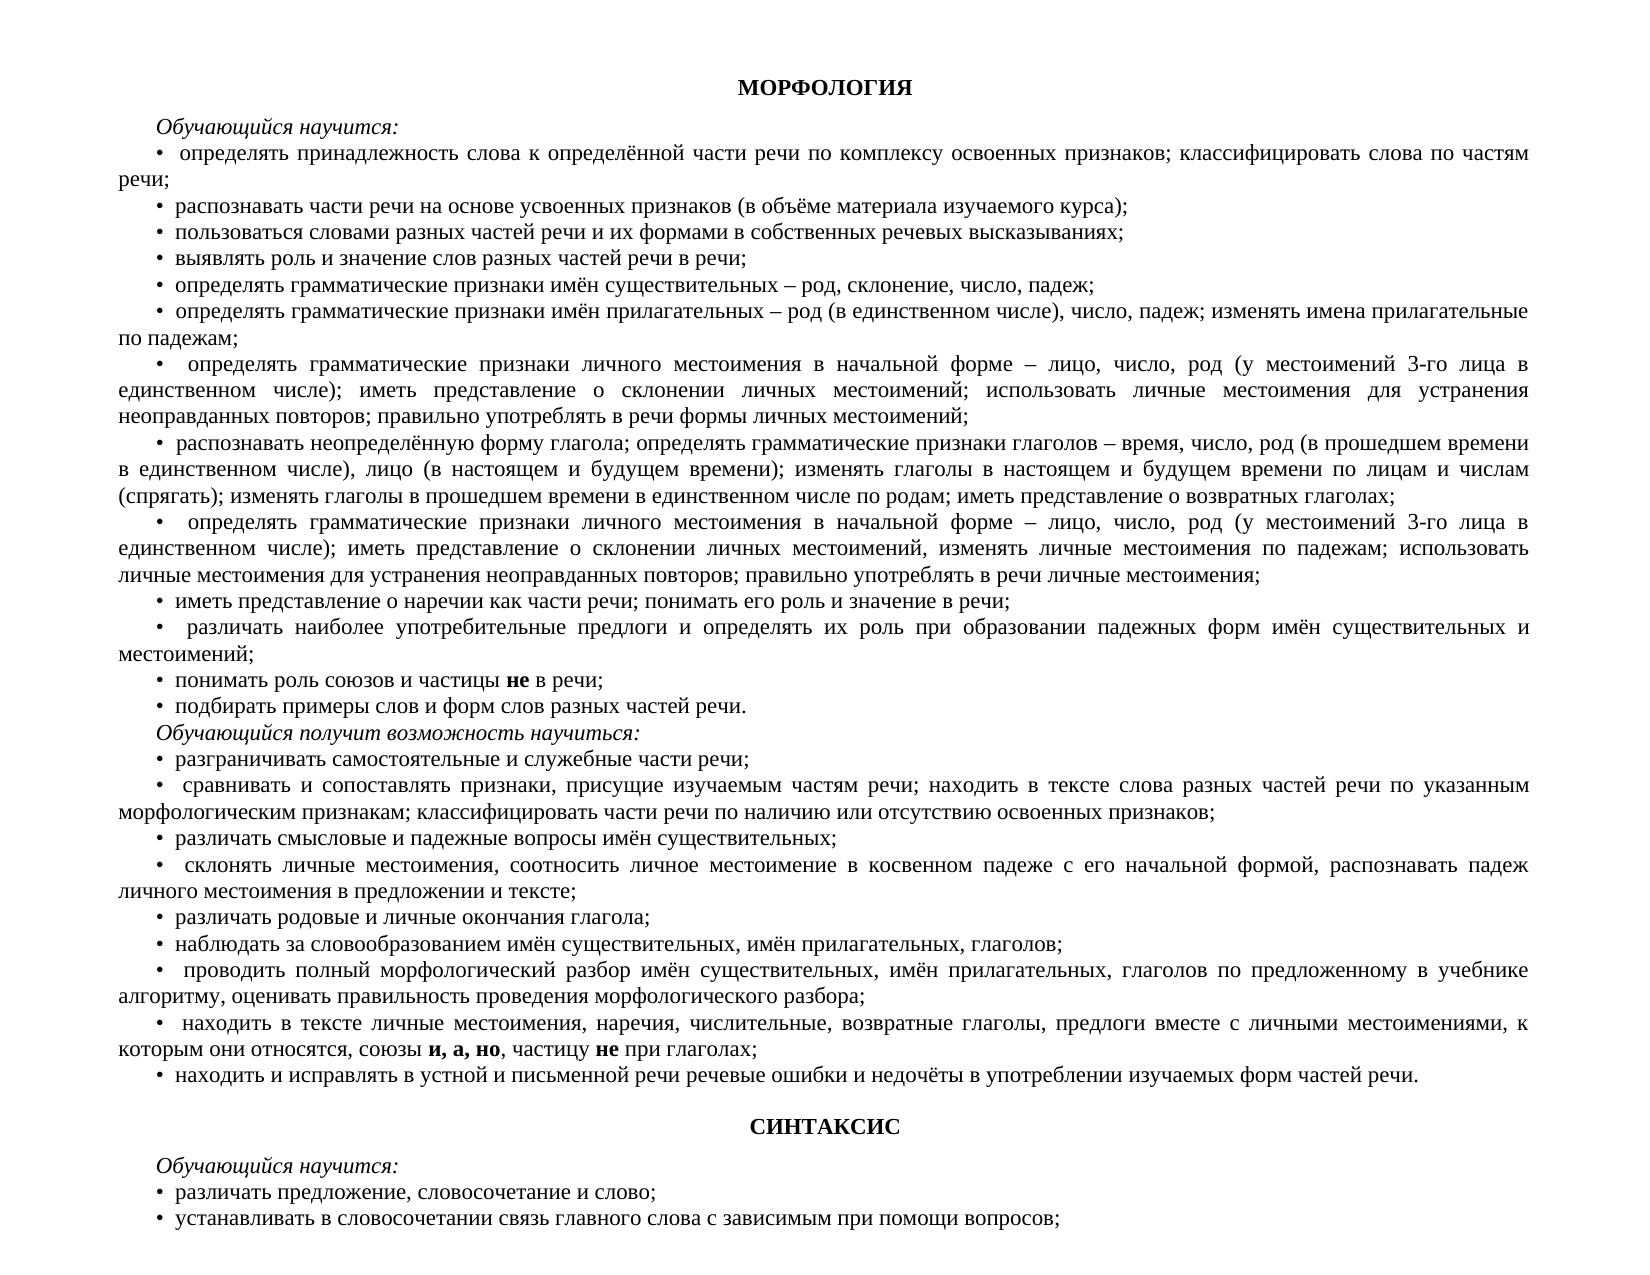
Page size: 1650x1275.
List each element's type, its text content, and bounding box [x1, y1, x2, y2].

text • распознавать части речи на основе усвоенных признаков (в объёме материала изучаемого курса); [118, 192, 1532, 218]
text • различать смысловые и падежные вопросы имён существительных; [118, 824, 1532, 851]
text МОРФОЛОГИЯ [118, 74, 1532, 100]
text • подбирать примеры слов и форм слов разных частей речи. [118, 692, 1532, 719]
text • различать предложение, словосочетание и слово; [118, 1178, 1532, 1204]
text СИНТАКСИС [118, 1113, 1532, 1139]
text • сравнивать и сопоставлять признаки, присущие изучаемым частям речи; находить в тексте слова разных частей речи по указанным морфологическим признакам; классифицировать части речи по наличию или отсутствию освоенных признаков; [118, 772, 1532, 824]
text • наблюдать за словообразованием имён существительных, имён прилагательных, глаголов; [118, 930, 1532, 956]
text • определять грамматические признаки имён существительных – род, склонение, число, падеж; [118, 271, 1532, 297]
text • пользоваться словами разных частей речи и их формами в собственных речевых высказываниях; [118, 218, 1532, 244]
text • различать наиболее употребительные предлоги и определять их роль при образовании падежных форм имён существительных и местоимений; [118, 613, 1532, 666]
text Обучающийся научится: [118, 113, 1532, 139]
text • определять грамматические признаки личного местоимения в начальной форме – лицо, число, род (у местоимений 3-го лица в единственном числе); иметь представление о склонении личных местоимений; использовать личные местоимения для устранения неоправданных повторов; правильно употреблять в речи формы личных местоимений; [118, 350, 1532, 429]
text • различать родовые и личные окончания глагола; [118, 903, 1532, 930]
text • находить в тексте личные местоимения, наречия, числительные, возвратные глаголы, предлоги вместе с личными местоимениями, к которым они относятся, союзы и, а, но, частицу не при глаголах; [118, 1009, 1532, 1061]
text • определять грамматические признаки имён прилагательных – род (в единственном числе), число, падеж; изменять имена прилагательные по падежам; [118, 297, 1532, 350]
text • устанавливать в словосочетании связь главного слова с зависимым при помощи вопросов; [118, 1204, 1532, 1231]
text • иметь представление о наречии как части речи; понимать его роль и значение в речи; [118, 587, 1532, 613]
text • выявлять роль и значение слов разных частей речи в речи; [118, 244, 1532, 271]
text • определять принадлежность слова к определённой части речи по комплексу освоенных признаков; классифицировать слова по частям речи; [118, 139, 1532, 192]
text • определять грамматические признаки личного местоимения в начальной форме – лицо, число, род (у местоимений 3-го лица в единственном числе); иметь представление о склонении личных местоимений, изменять личные местоимения по падежам; использовать личные местоимения для устранения неоправданных повторов; правильно употреблять в речи личные местоимения; [118, 508, 1532, 587]
text • склонять личные местоимения, соотносить личное местоимение в косвенном падеже с его начальной формой, распознавать падеж личного местоимения в предложении и тексте; [118, 851, 1532, 903]
text Обучающийся научится: [118, 1152, 1532, 1178]
text • находить и исправлять в устной и письменной речи речевые ошибки и недочёты в употреблении изучаемых форм частей речи. [118, 1061, 1532, 1088]
text • разграничивать самостоятельные и служебные части речи; [118, 745, 1532, 772]
text • проводить полный морфологический разбор имён существительных, имён прилагательных, глаголов по предложенному в учебнике алгоритму, оценивать правильность проведения морфологического разбора; [118, 956, 1532, 1009]
text Обучающийся получит возможность научиться: [118, 719, 1532, 745]
text • распознавать неопределённую форму глагола; определять грамматические признаки глаголов – время, число, род (в прошедшем времени в единственном числе), лицо (в настоящем и будущем времени); изменять глаголы в настоящем и будущем времени по лицам и числам (спрягать); изменять глаголы в прошедшем времени в единственном числе по родам; иметь представление о возвратных глаголах; [118, 429, 1532, 508]
text • понимать роль союзов и частицы не в речи; [118, 666, 1532, 692]
